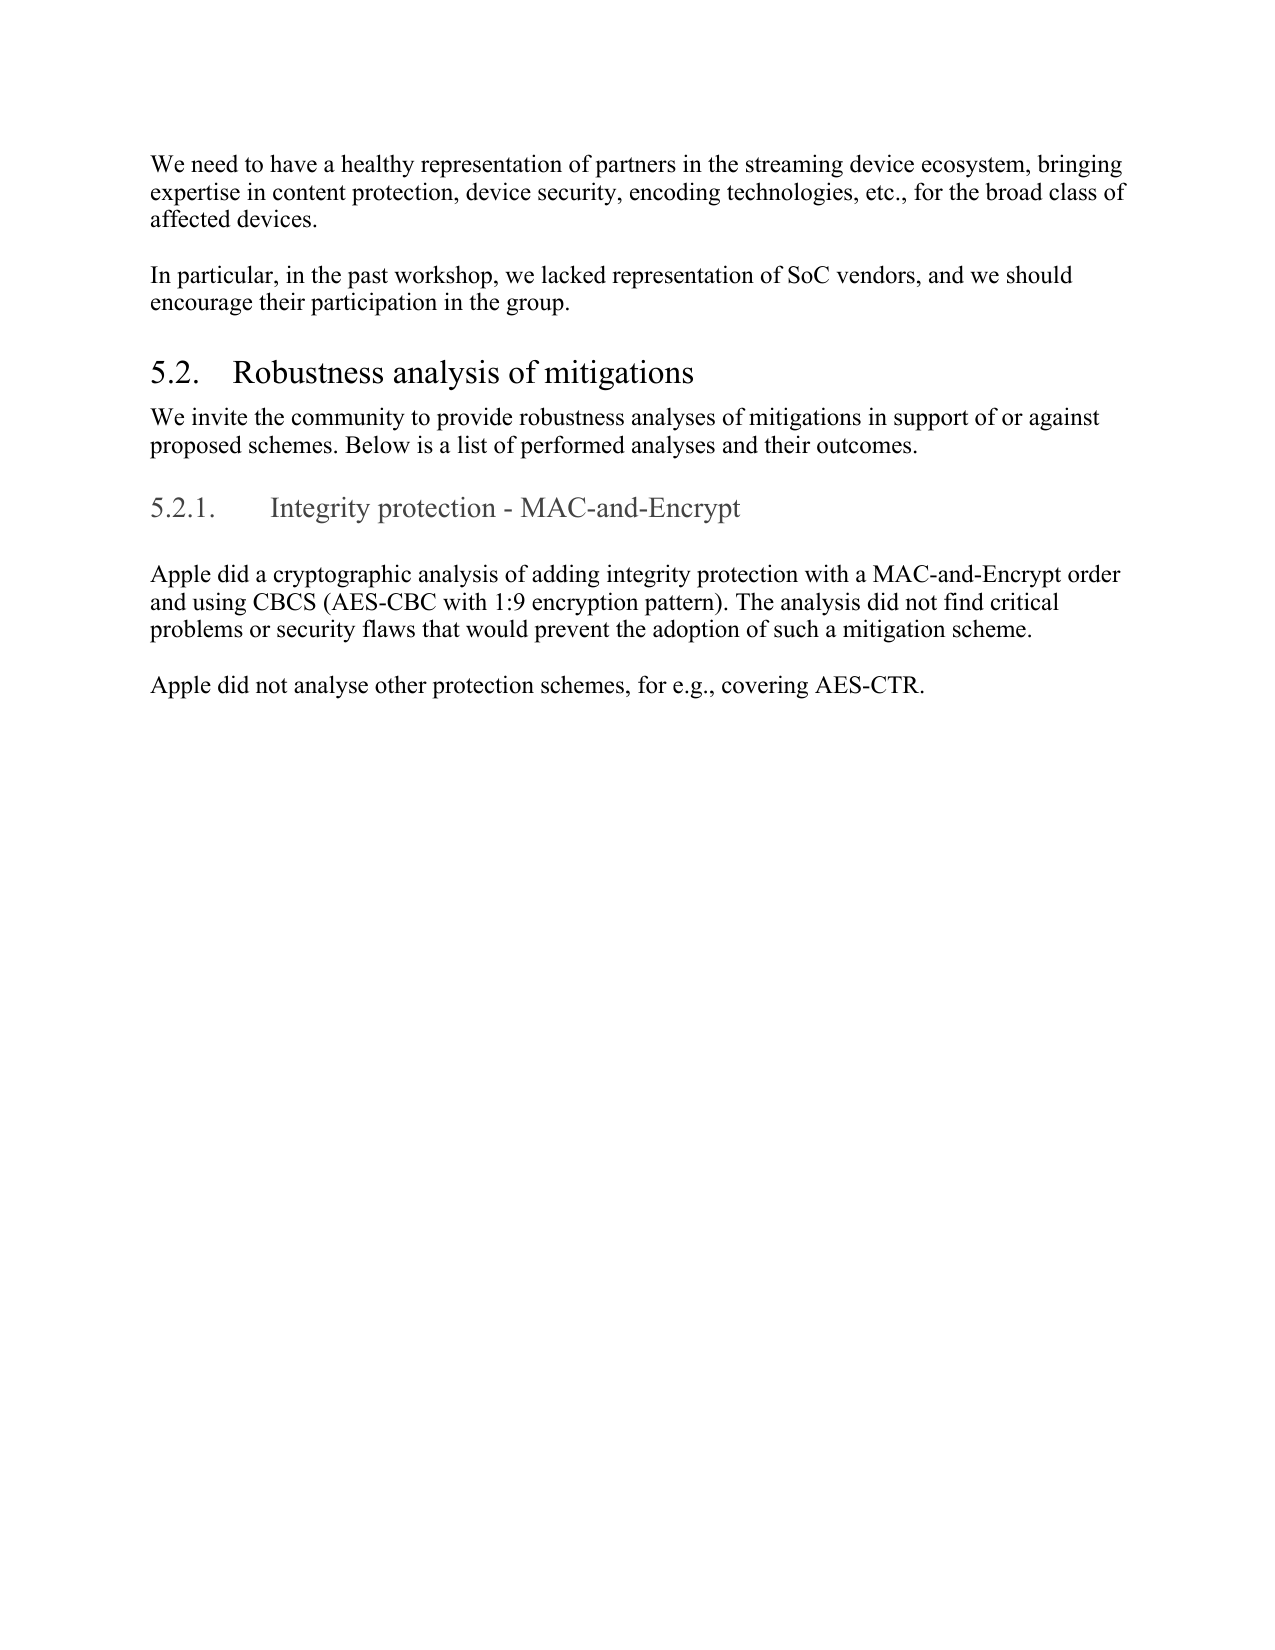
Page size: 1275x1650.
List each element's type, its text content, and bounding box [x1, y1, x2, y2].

text Apple did not analyse other protection schemes, for e.g., covering AES-CTR. [150, 671, 1125, 699]
text In particular, in the past workshop, we lacked representation of SoC vendors, and we should encourage their participation in the group. [150, 261, 1125, 316]
text We need to have a healthy representation of partners in the streaming device ecosystem, bringing expertise in content protection, device security, encoding technologies, etc., for the broad class of affected devices. [150, 150, 1125, 233]
subtitle Robustness analysis of mitigations [150, 354, 1125, 391]
text We invite the community to provide robustness analyses of mitigations in support of or against proposed schemes. Below is a list of performed analyses and their outcomes. [150, 403, 1125, 458]
subtitle Integrity protection - MAC-and-Encrypt [150, 492, 1125, 524]
text Apple did a cryptographic analysis of adding integrity protection with a MAC-and-Encrypt order and using CBCS (AES-CBC with 1:9 encryption pattern). The analysis did not find critical problems or security flaws that would prevent the adoption of such a mitigation scheme. [150, 560, 1125, 643]
